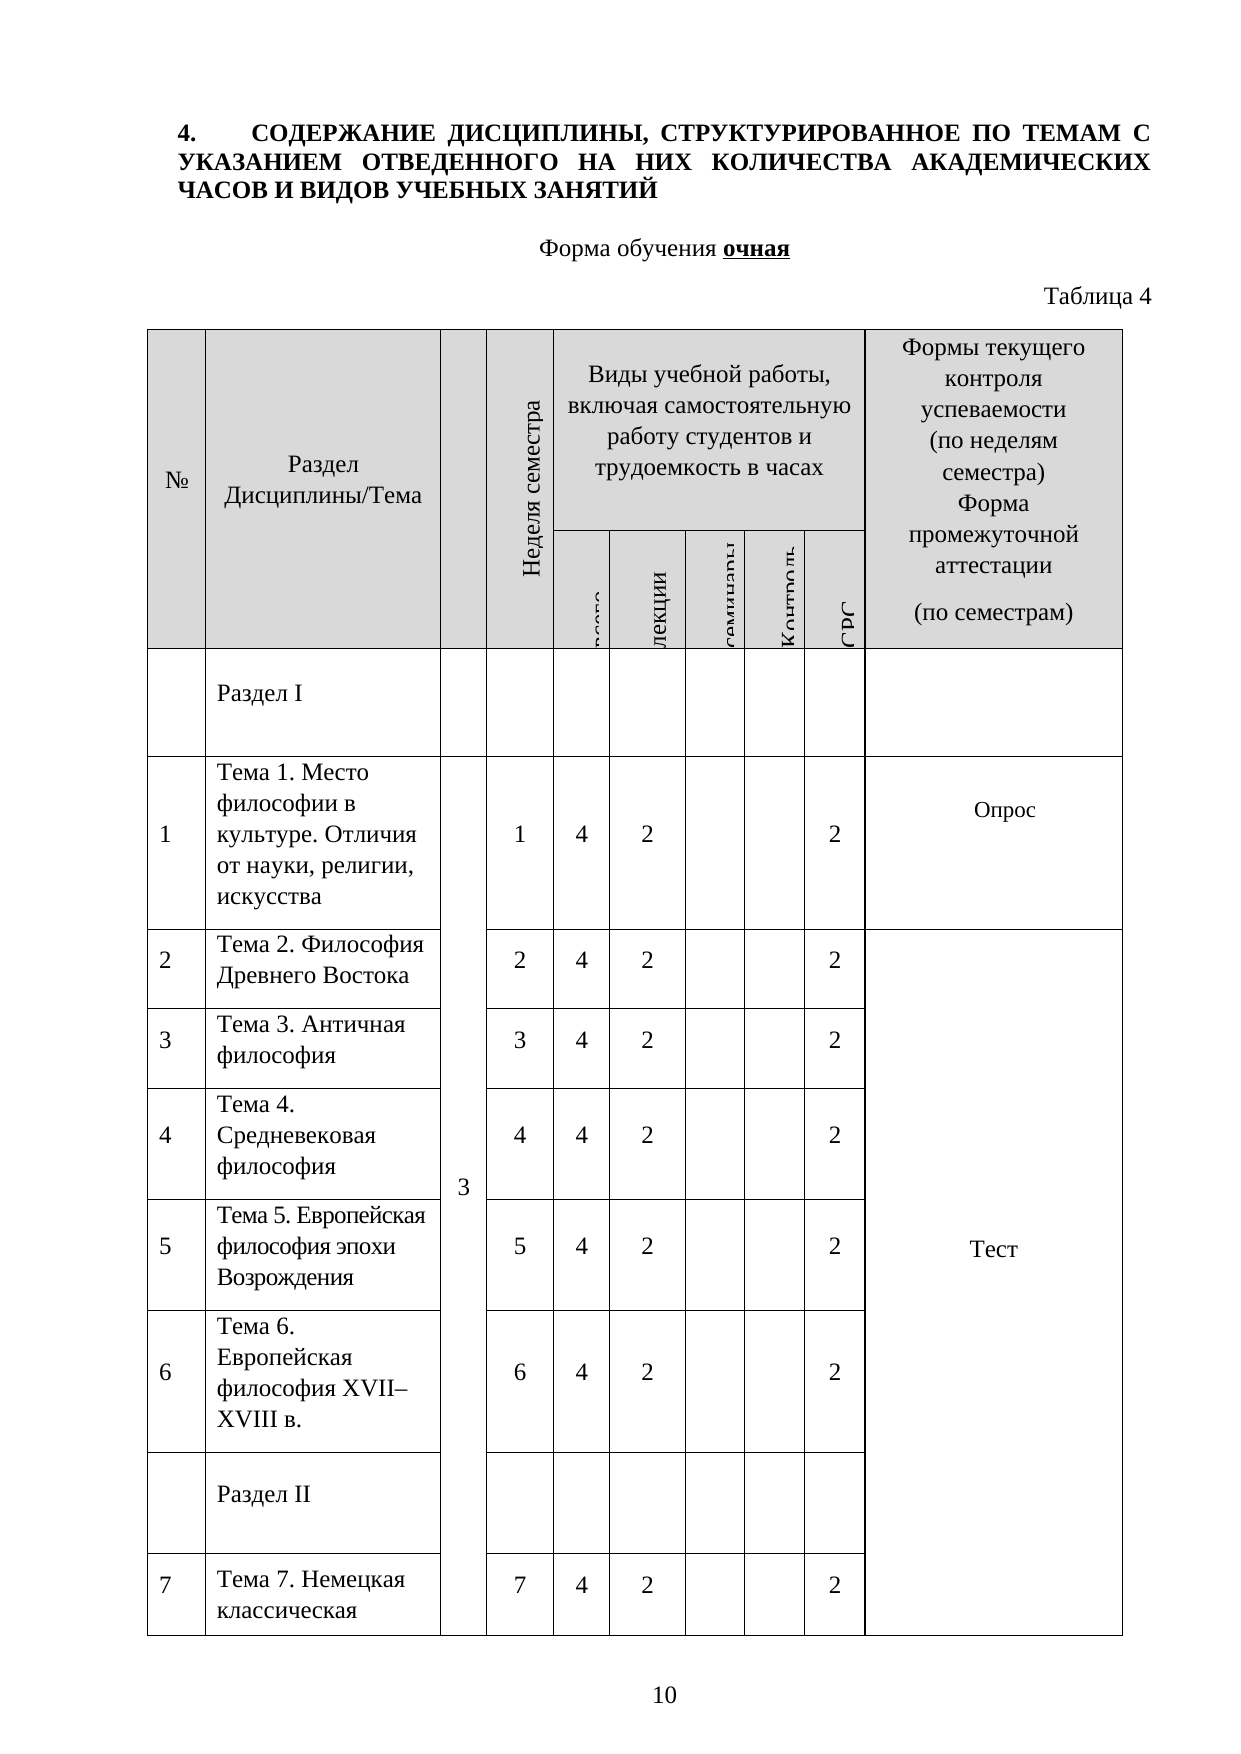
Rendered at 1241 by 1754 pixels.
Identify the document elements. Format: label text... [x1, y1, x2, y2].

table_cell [206, 1554, 440, 1635]
table_header Семестр [441, 330, 486, 648]
table_cell 2 [610, 1554, 685, 1635]
table_cell [148, 649, 205, 756]
table_cell [745, 1554, 804, 1635]
table_cell 2 [610, 1200, 685, 1310]
table_cell 2 [805, 1311, 864, 1452]
table_cell 6 [148, 1311, 205, 1452]
table_cell 2 [610, 1089, 685, 1199]
table_cell Тема 3. Античная философия [206, 1009, 440, 1088]
table_cell Тема 2. Философия Древнего Востока [206, 930, 440, 1008]
table_cell [745, 1089, 804, 1199]
table_cell [441, 649, 486, 756]
table_cell [487, 1453, 553, 1553]
table_cell 2 [805, 1554, 864, 1635]
table_cell 3 [487, 1009, 553, 1088]
table_cell 4 [554, 757, 609, 928]
table_cell [805, 649, 864, 756]
table_cell [805, 1453, 864, 1553]
table_cell [610, 1453, 685, 1553]
table_cell 3 [148, 1009, 205, 1088]
table_cell 2 [805, 1089, 864, 1199]
table_header Формы текущего контроля успеваемости (по неделям семестра) Форма промежуточной аттестации (по семестрам) [866, 330, 1122, 648]
table_cell Тема 4. Средневековая философия [206, 1089, 440, 1199]
table_cell 4 [554, 1089, 609, 1199]
table_cell 2 [805, 930, 864, 1008]
table_cell 2 [610, 757, 685, 928]
table_cell 2 [805, 757, 864, 928]
table_cell 5 [487, 1200, 553, 1310]
table_header Неделя семестра [487, 330, 553, 648]
table_cell 4 [148, 1089, 205, 1199]
table_cell Тест [866, 930, 1122, 1635]
table_cell 4 [554, 930, 609, 1008]
table_cell [686, 930, 744, 1008]
table_cell [487, 649, 553, 756]
table_cell 6 [487, 1311, 553, 1452]
table_cell [745, 649, 804, 756]
table_cell 2 [805, 1009, 864, 1088]
table_cell [148, 1453, 205, 1553]
table_cell 2 [148, 930, 205, 1008]
table_cell 5 [148, 1200, 205, 1310]
table_cell Опрос [866, 757, 1122, 928]
table_cell [610, 649, 685, 756]
text Таблица 4 [177, 281, 1152, 309]
table_cell Тема 5. Европейская философия эпохи Возрождения [206, 1200, 440, 1310]
table_cell [686, 1453, 744, 1553]
table_cell 4 [554, 1311, 609, 1452]
table_cell [745, 930, 804, 1008]
table_cell 7 [148, 1554, 205, 1635]
table_cell 1 [148, 757, 205, 928]
table_cell Контроль [745, 531, 804, 648]
table_cell [686, 649, 744, 756]
table_cell [686, 1009, 744, 1088]
table_cell [866, 649, 1122, 756]
table_cell [745, 757, 804, 928]
table_cell [745, 1453, 804, 1553]
subtitle СОДЕРЖАНИЕ ДИСЦИПЛИНЫ, СТРУКТУРИРОВАННОЕ ПО ТЕМАМ С УКАЗАНИЕМ ОТВЕДЕННОГО НА НИХ КОЛИЧЕСТВА АКАДЕМИЧЕСКИХ ЧАСОВ И ВИДОВ УЧЕБНЫХ ЗАНЯТИЙ [177, 118, 1152, 204]
table_cell Раздел I [206, 649, 440, 756]
table_cell 1 [487, 757, 553, 928]
table_cell 4 [554, 1554, 609, 1635]
table_cell 2 [487, 930, 553, 1008]
table_cell 4 [487, 1089, 553, 1199]
table_cell 2 [610, 930, 685, 1008]
table_cell Тема 1. Место философии в культуре. Отличия от науки, религии, искусства [206, 757, 440, 928]
table_cell [554, 649, 609, 756]
table_cell 2 [610, 1311, 685, 1452]
table_cell 2 [610, 1009, 685, 1088]
table_cell [745, 1311, 804, 1452]
table_cell [686, 1089, 744, 1199]
table_cell [554, 1453, 609, 1553]
table_cell [686, 1554, 744, 1635]
table_cell СРС [805, 531, 864, 648]
table_cell [745, 1200, 804, 1310]
table_cell лекции [610, 531, 685, 648]
table_header Раздел Дисциплины/Тема [206, 330, 440, 648]
table_cell Тема 6. Европейская философия XVII–XVIII в. [206, 1311, 440, 1452]
table_cell всего [554, 531, 609, 648]
text Форма обучения очная [177, 233, 1152, 262]
table_cell 4 [554, 1009, 609, 1088]
table_cell [745, 1009, 804, 1088]
table_cell [686, 1200, 744, 1310]
table_cell 3 [441, 757, 486, 1635]
table_cell [686, 1311, 744, 1452]
table_cell семинары. [686, 531, 744, 648]
table_cell Раздел II [206, 1453, 440, 1553]
table_cell 2 [805, 1200, 864, 1310]
table_cell [686, 757, 744, 928]
table_header Виды учебной работы, включая самостоятельную работу студентов и трудоемкость в часах [554, 330, 864, 530]
table_cell 4 [554, 1200, 609, 1310]
table_cell 7 [487, 1554, 553, 1635]
table_header № [148, 330, 205, 648]
